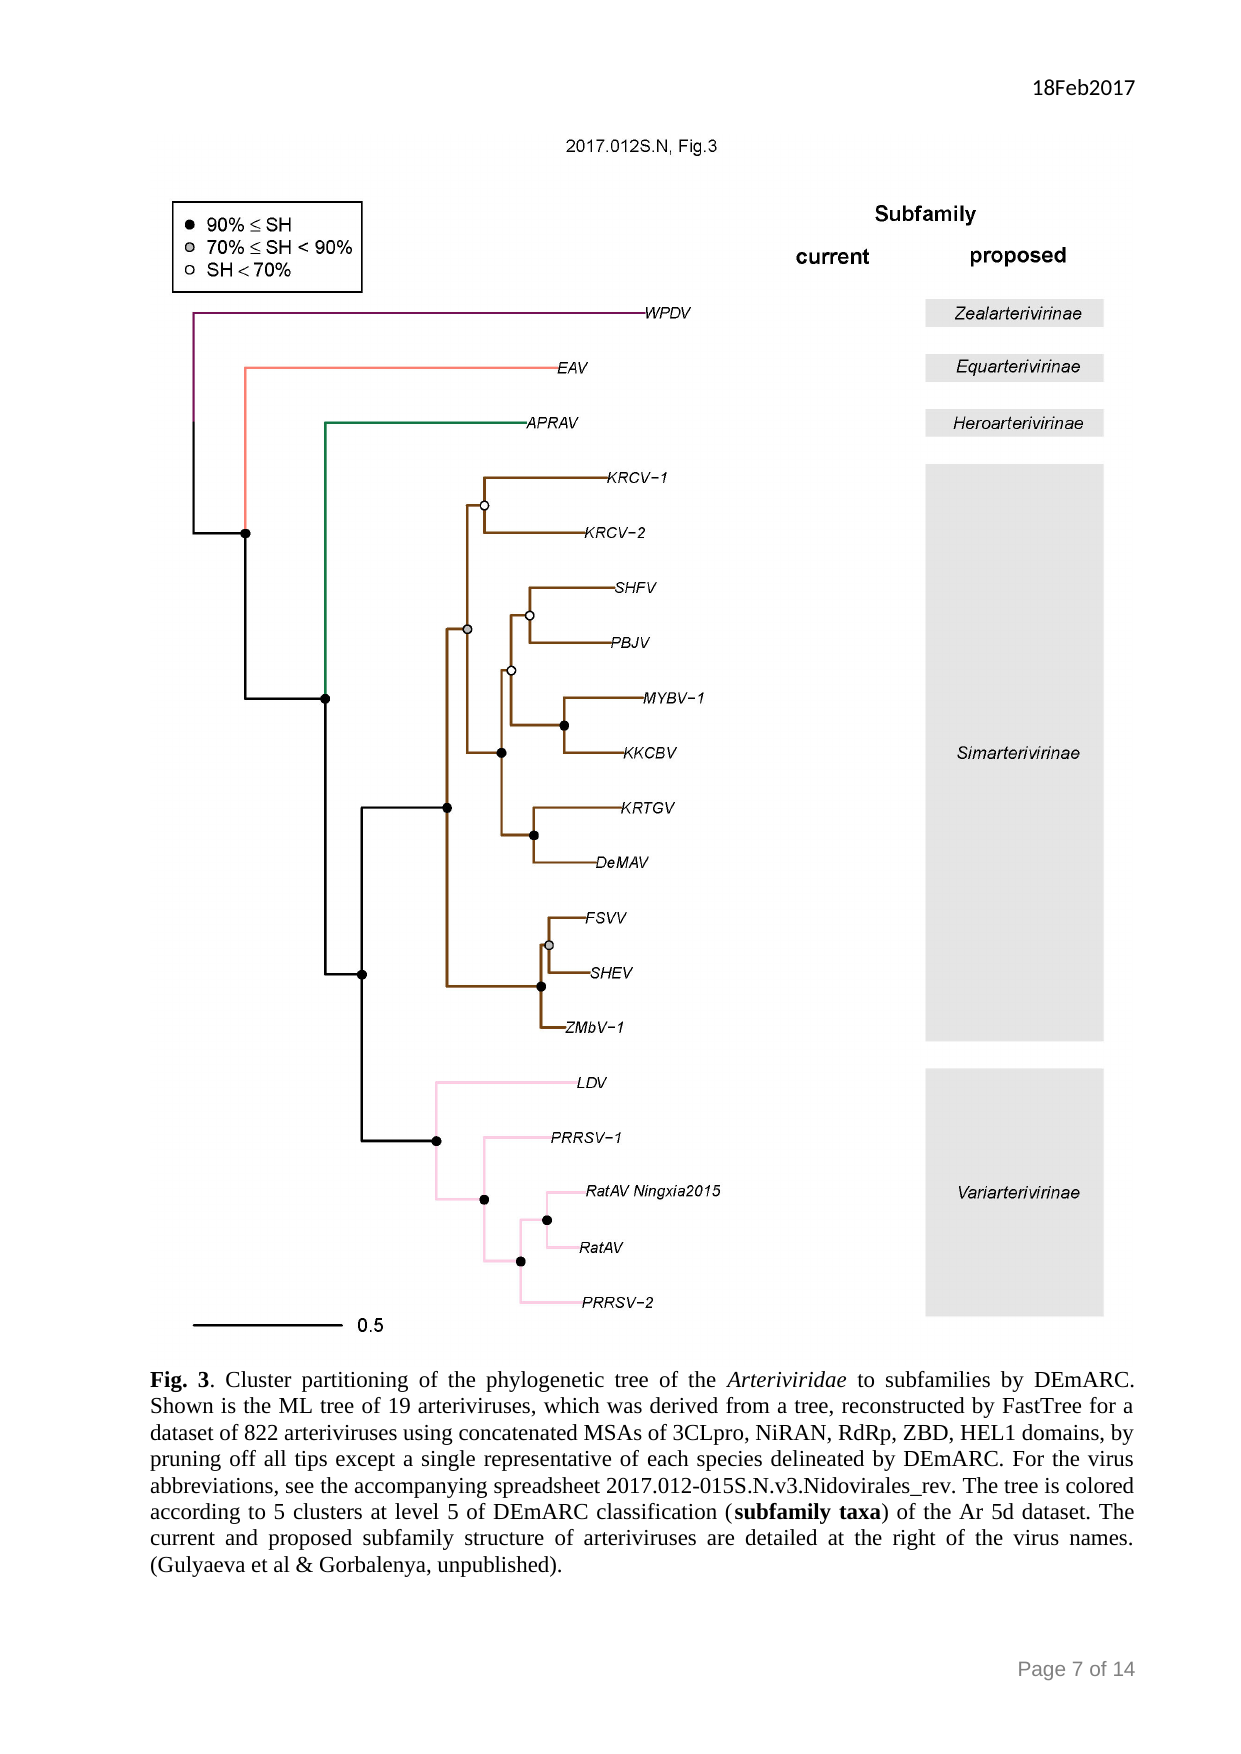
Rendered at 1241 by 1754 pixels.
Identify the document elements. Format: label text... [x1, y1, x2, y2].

text Fig. 3. Cluster partitioning of the phylogenetic tree of the Arteriviridae to subfamilies by DEmARC. Shown is the ML tree of 19 arteriviruses, which was derived from a tree, reconstructed by FastTree for a dataset of 822 arteriviruses using concatenated MSAs of 3CLpro, NiRAN, RdRp, ZBD, HEL1 domains, by pruning off all tips except a single representative of each species delineated by DEmARC. For the virus abbreviations, see the accompanying spreadsheet 2017.012-015S.N.v3.Nidovirales_rev. The tree is colored according to 5 clusters at level 5 of DEmARC classification (subfamily taxa) of the Ar 5d dataset. The current and proposed subfamily structure of arteriviruses are detailed at the right of the virus names. (Gulyaeva et al & Gorbalenya, unpublished). [150, 1366, 1135, 1577]
picture [150, 134, 1133, 1367]
